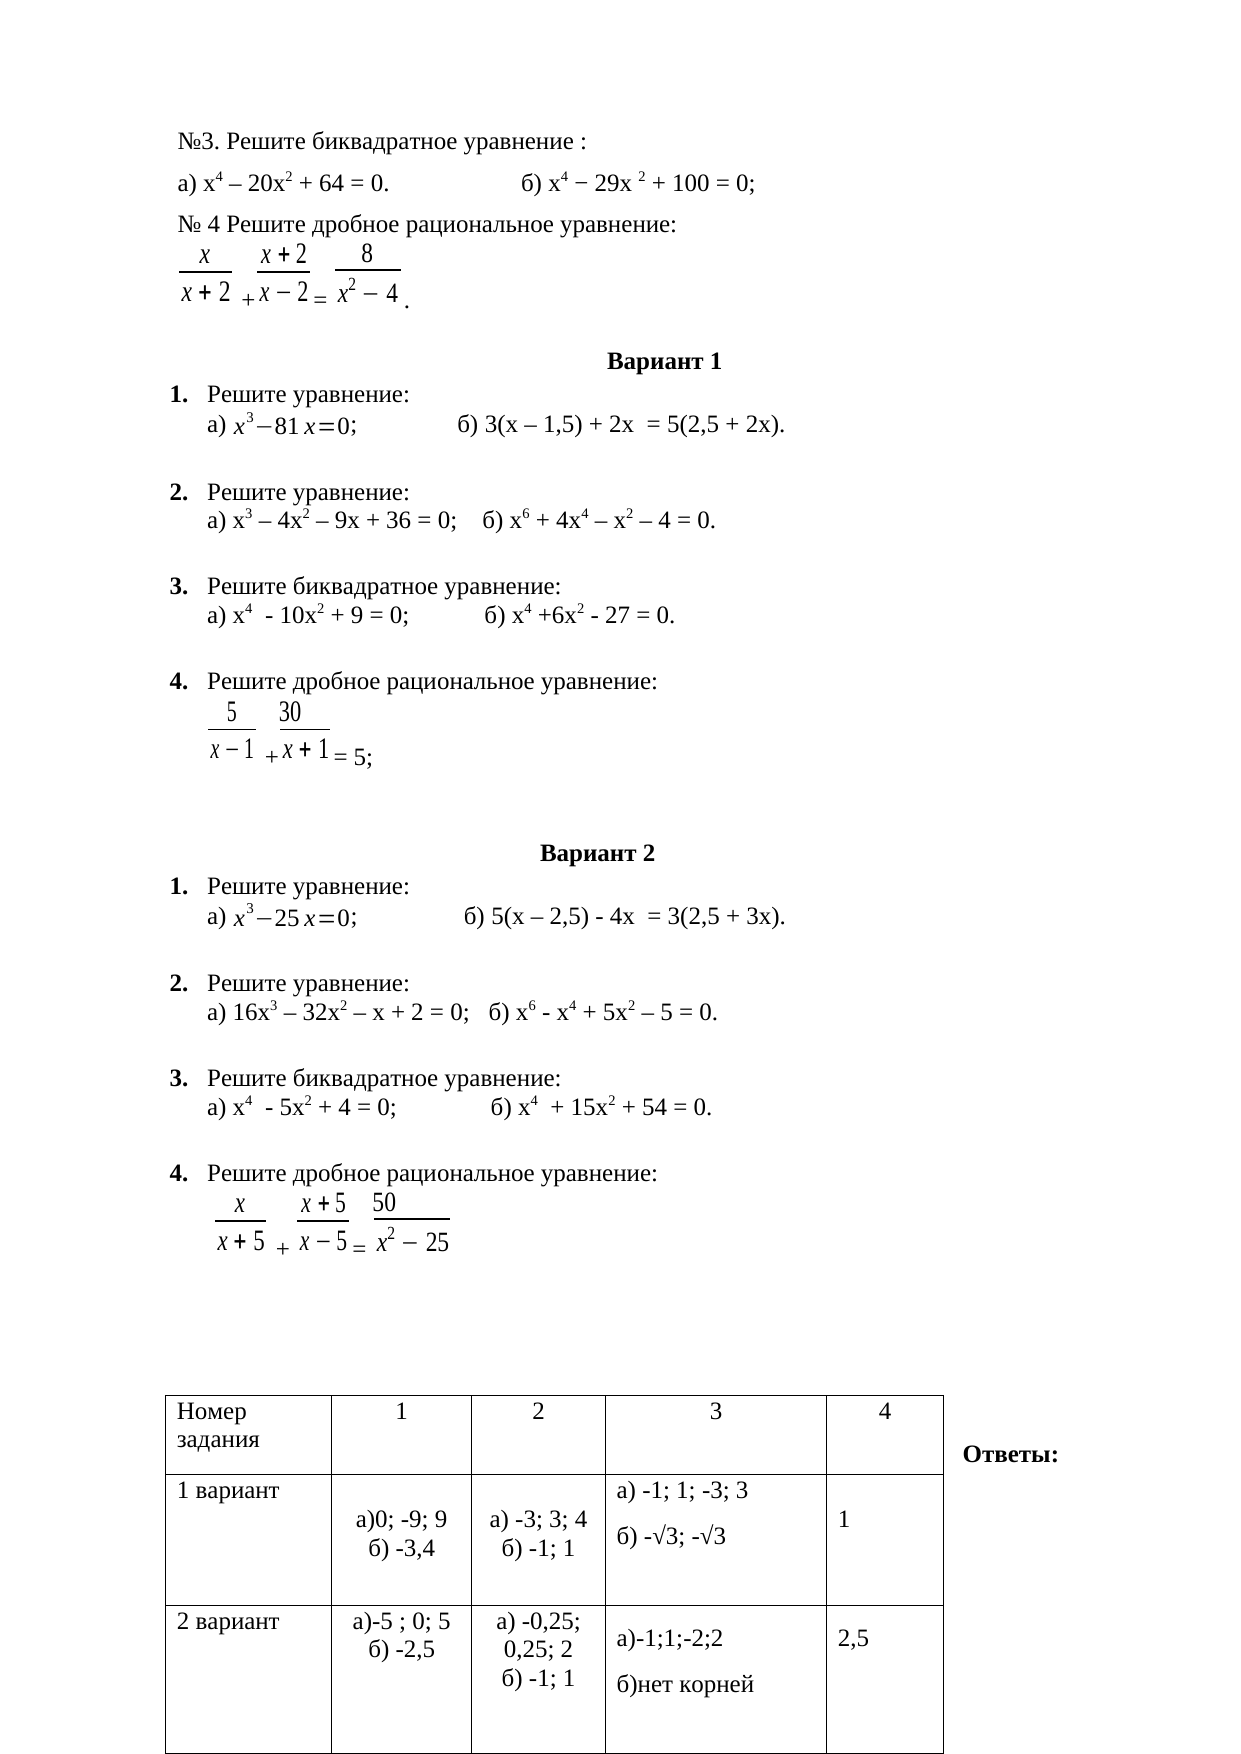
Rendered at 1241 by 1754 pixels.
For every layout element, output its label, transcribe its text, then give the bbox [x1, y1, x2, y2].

text а) 16х3 – 32х2 – х + 2 = 0; б) х6 - х4 + 5х2 – 5 = 0. [207, 997, 1152, 1026]
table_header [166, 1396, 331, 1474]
list Решите дробное рациональное уравнение: [169, 666, 1152, 695]
list Решите биквадратное уравнение: [169, 571, 1152, 600]
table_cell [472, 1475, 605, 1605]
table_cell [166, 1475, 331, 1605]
text № 4 Решите дробное рациональное уравнение: [177, 209, 1152, 238]
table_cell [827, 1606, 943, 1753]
text а) ; б) 3(х – 1,5) + 2х = 5(2,5 + 2х). [207, 408, 1152, 439]
list Решите уравнение: [169, 968, 1152, 997]
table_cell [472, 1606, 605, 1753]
list Решите дробное рациональное уравнение: [169, 1158, 1152, 1187]
text №3. Решите биквадратное уравнение : [177, 126, 1152, 155]
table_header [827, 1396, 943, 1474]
text а) х4 - 5х2 + 4 = 0; б) х4 + 15х2 + 54 = 0. [207, 1092, 1152, 1121]
text Вариант 1 [177, 346, 1152, 375]
text += . [177, 238, 1152, 313]
text + = [207, 1187, 1152, 1262]
list Решите биквадратное уравнение: [169, 1063, 1152, 1092]
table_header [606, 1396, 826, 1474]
text Ответы: [944, 1439, 1152, 1468]
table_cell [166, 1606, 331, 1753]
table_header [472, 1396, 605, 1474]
list Решите уравнение: [169, 871, 1152, 900]
text Вариант 2 [177, 838, 1152, 867]
text а) х4 – 20x2 + 64 = 0. б) x4 − 29x 2 + 100 = 0; [177, 168, 1152, 196]
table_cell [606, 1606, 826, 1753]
text а) х4 - 10х2 + 9 = 0; б) х4 +6х2 - 27 = 0. [207, 600, 1152, 629]
text += 5; [207, 695, 1152, 771]
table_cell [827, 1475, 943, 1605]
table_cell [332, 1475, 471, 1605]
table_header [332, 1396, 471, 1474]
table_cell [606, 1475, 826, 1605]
list Решите уравнение: [169, 477, 1152, 505]
list Решите уравнение: [169, 379, 1152, 408]
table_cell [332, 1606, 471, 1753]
text а) х3 – 4х2 – 9х + 36 = 0; б) х6 + 4х4 – х2 – 4 = 0. [207, 505, 1152, 534]
text а) ; б) 5(х – 2,5) - 4х = 3(2,5 + 3х). [207, 900, 1152, 931]
